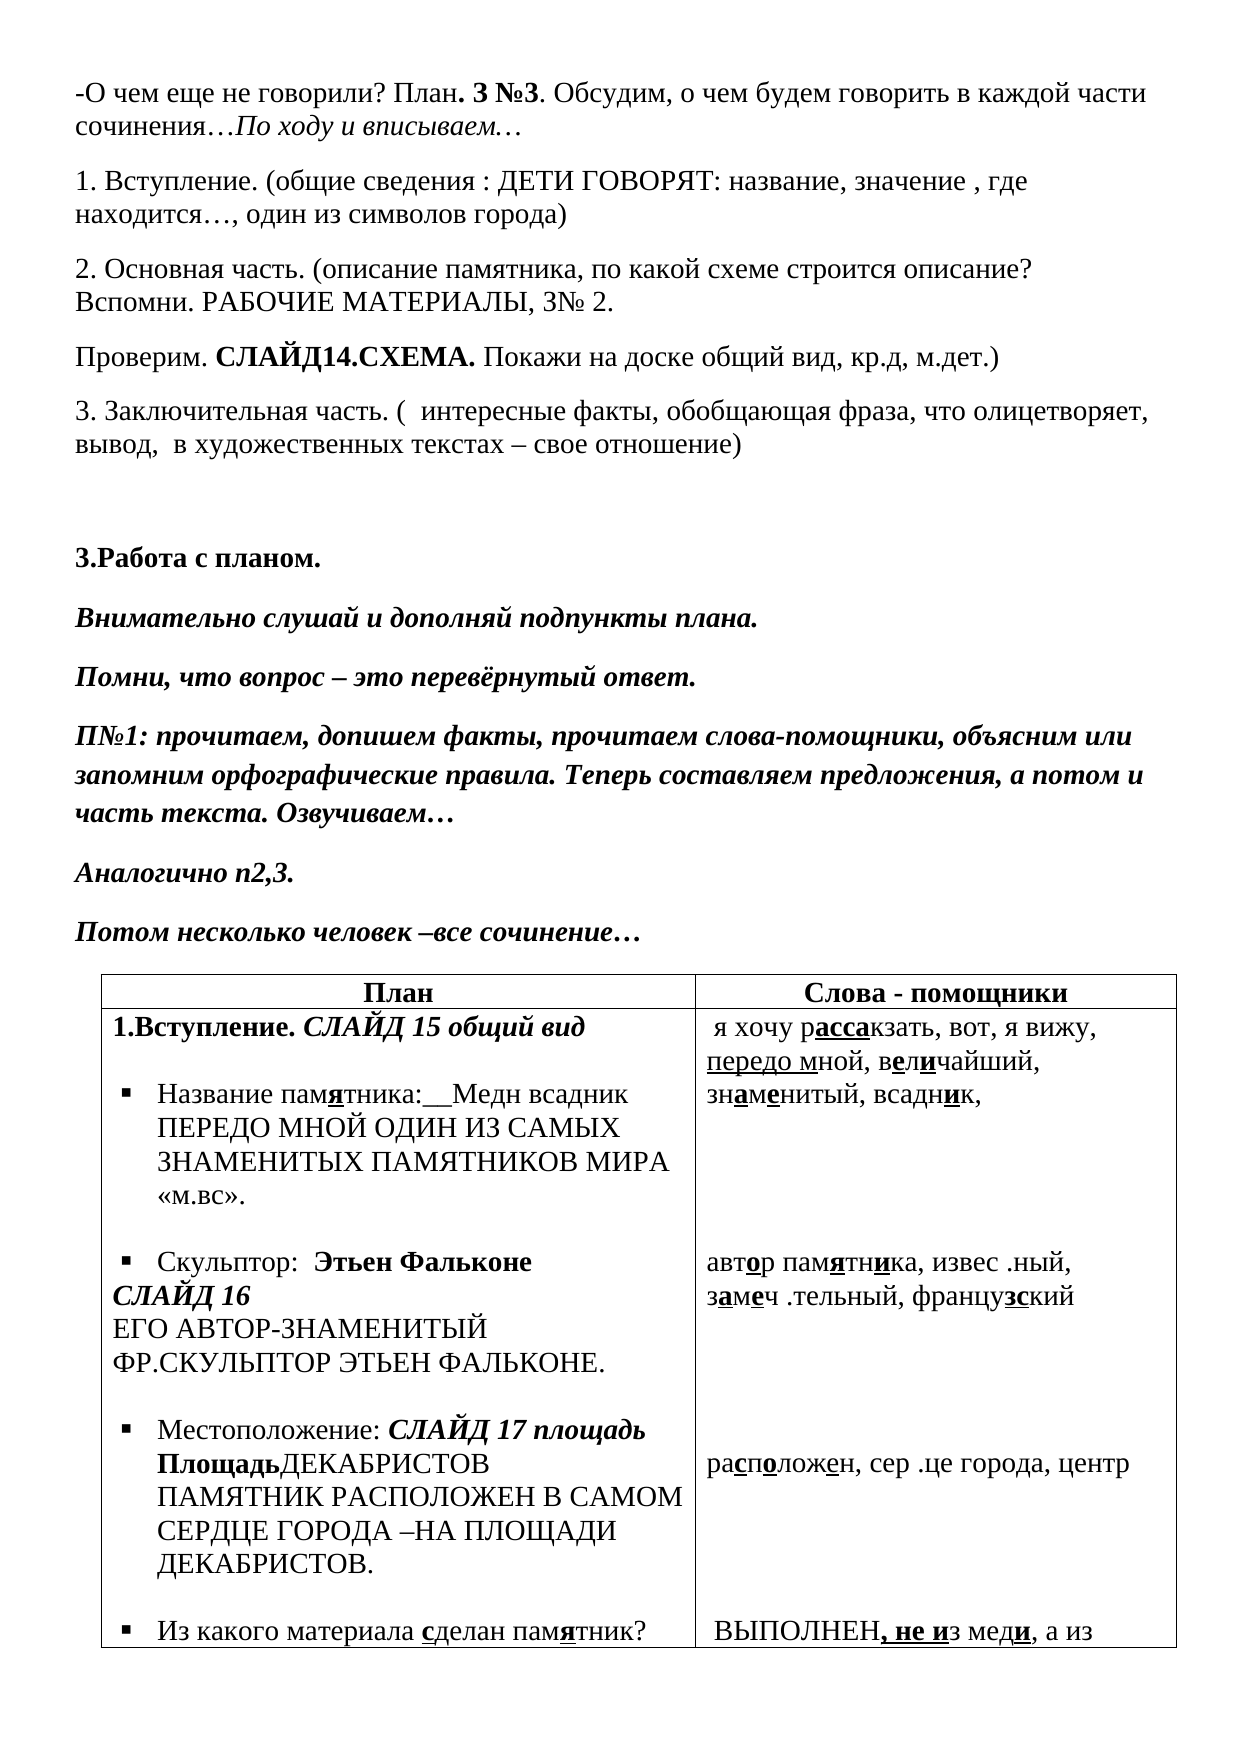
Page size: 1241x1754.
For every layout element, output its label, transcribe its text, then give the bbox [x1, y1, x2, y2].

text -О чем еще не говорили? План. З №3. Обсудим, о чем будем говорить в каждой части сочинения…По ходу и вписываем… [75, 75, 1165, 142]
text 3.Работа с планом. [75, 540, 1165, 574]
table_header Слова - помощники [696, 975, 1176, 1008]
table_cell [102, 1009, 695, 1647]
text Помни, что вопрос – это перевёрнутый ответ. [75, 659, 1165, 693]
text Внимательно слушай и дополняй подпункты плана. [75, 600, 1165, 633]
text П№1: прочитаем, допишем факты, прочитаем слова-помощники, объясним или запомним орфографические правила. Теперь составляем предложения, а потом и часть текста. Озвучиваем… [75, 718, 1165, 829]
text 3. Заключительная часть. ( интересные факты, обобщающая фраза, что олицетворяет, вывод, в художественных текстах – свое отношение) [75, 393, 1165, 460]
text Потом несколько человек –все сочинение… [75, 914, 1165, 948]
text 2. Основная часть. (описание памятника, по какой схеме строится описание? Вспомни. РАБОЧИЕ МАТЕРИАЛЫ, З№ 2. [75, 251, 1165, 318]
text Проверим. СЛАЙД14.СХЕМА. Покажи на доске общий вид, кр.д, м.дет.) [75, 339, 1165, 372]
table_header План [102, 975, 695, 1008]
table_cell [696, 1009, 1176, 1647]
text Аналогично п2,3. [75, 855, 1165, 888]
text 1. Вступление. (общие сведения : ДЕТИ ГОВОРЯТ: название, значение , где находится…, один из символов города) [75, 163, 1165, 230]
